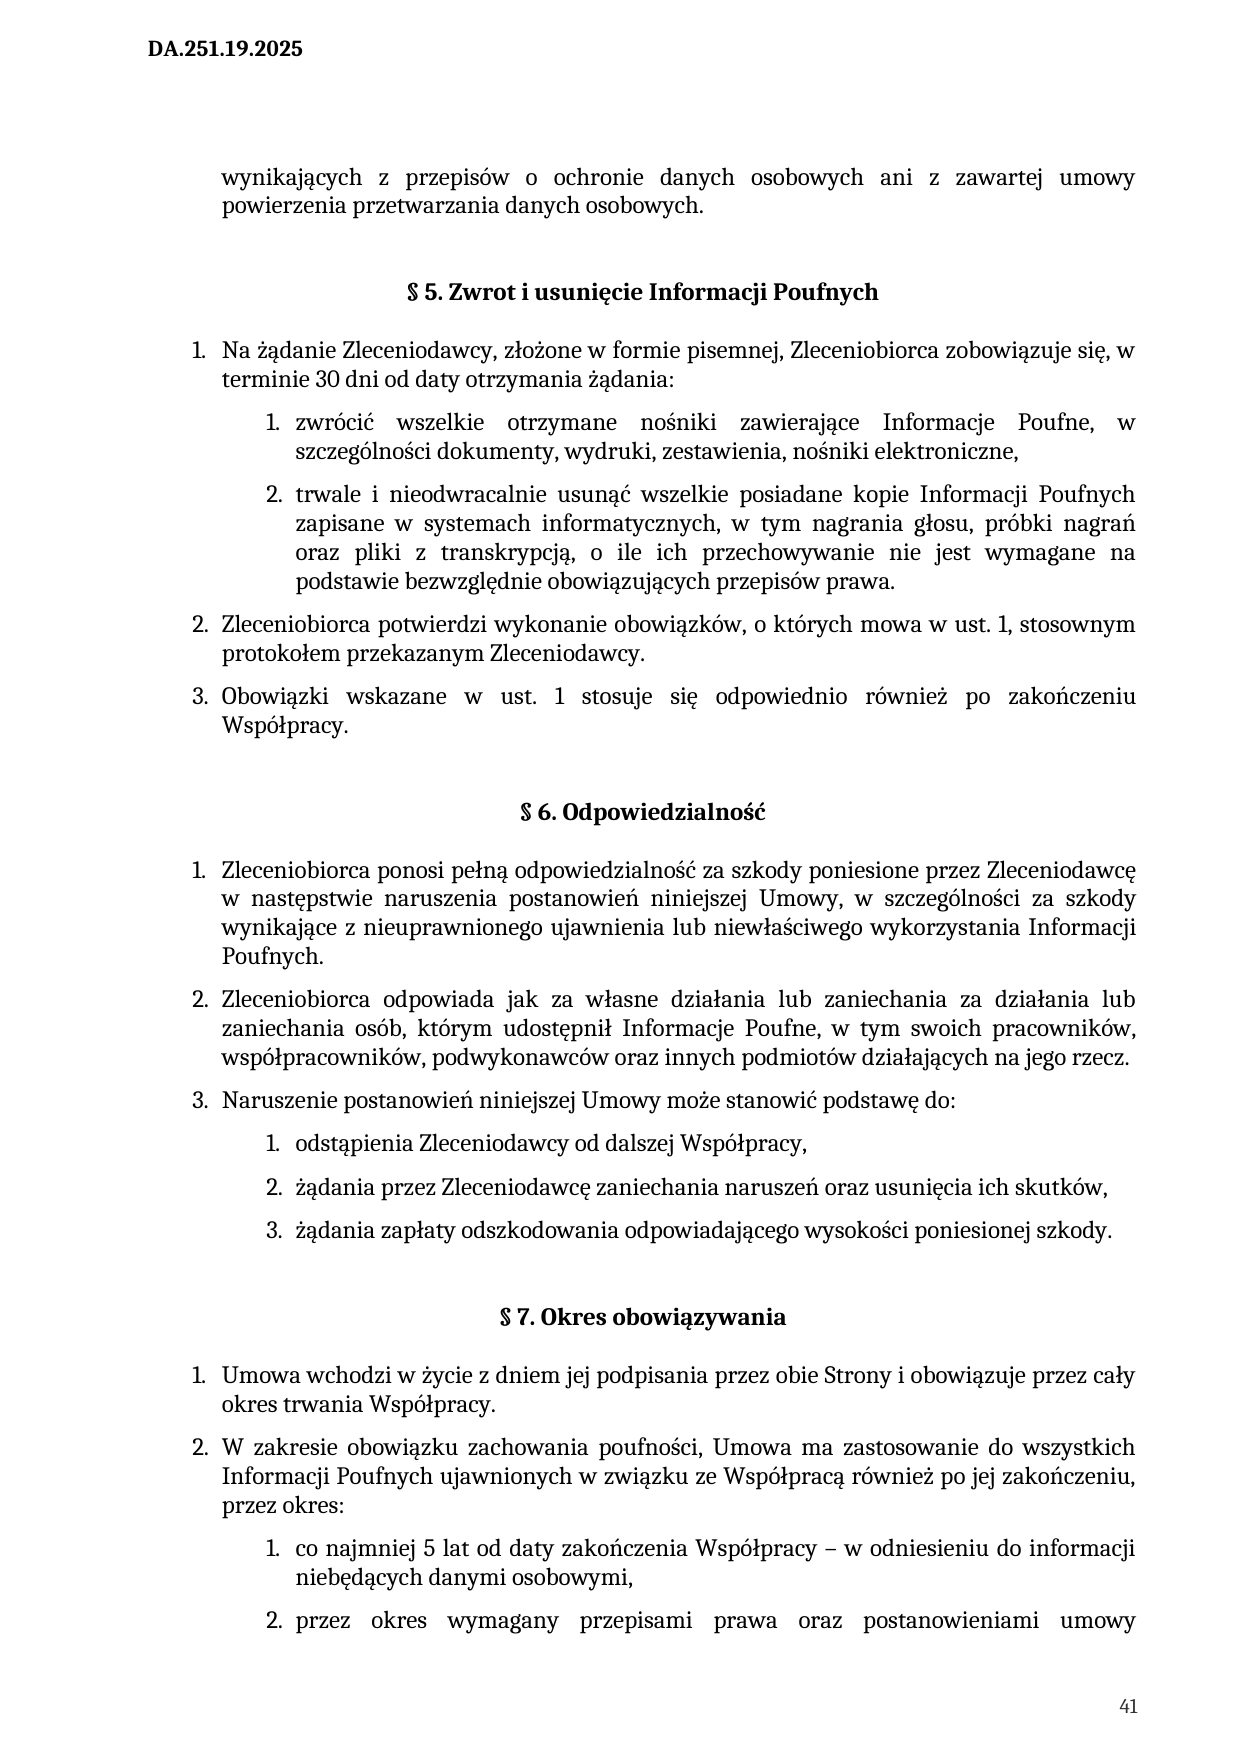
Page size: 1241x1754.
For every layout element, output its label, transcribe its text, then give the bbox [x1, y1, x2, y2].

list trwale i nieodwracalnie usunąć wszelkie posiadane kopie Informacji Poufnych zapisane w systemach informatycznych, w tym nagrania głosu, próbki nagrań oraz pliki z transkrypcją, o ile ich przechowywanie nie jest wymagane na podstawie bezwzględnie obowiązujących przepisów prawa. [266, 480, 1137, 595]
list Umowa wchodzi w życie z dniem jej podpisania przez obie Strony i obowiązuje przez cały okres trwania Współpracy. [192, 1361, 1137, 1418]
text § 7. Okres obowiązywania [148, 1303, 1137, 1331]
list żądania przez Zleceniodawcę zaniechania naruszeń oraz usunięcia ich skutków, [266, 1173, 1137, 1201]
list Zleceniobiorca odpowiada jak za własne działania lub zaniechania za działania lub zaniechania osób, którym udostępnił Informacje Poufne, w tym swoich pracowników, współpracowników, podwykonawców oraz innych podmiotów działających na jego rzecz. [192, 985, 1137, 1071]
list Zleceniobiorca potwierdzi wykonanie obowiązków, o których mowa w ust. 1, stosownym protokołem przekazanym Zleceniodawcy. [192, 610, 1137, 667]
list co najmniej 5 lat od daty zakończenia Współpracy – w odniesieniu do informacji niebędących danymi osobowymi, [266, 1534, 1137, 1591]
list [192, 162, 1137, 220]
text § 6. Odpowiedzialność [148, 797, 1137, 826]
list Na żądanie Zleceniodawcy, złożone w formie pisemnej, Zleceniobiorca zobowiązuje się, w terminie 30 dni od daty otrzymania żądania: [192, 336, 1137, 394]
list Obowiązki wskazane w ust. 1 stosuje się odpowiednio również po zakończeniu Współpracy. [192, 682, 1137, 739]
list W zakresie obowiązku zachowania poufności, Umowa ma zastosowanie do wszystkich Informacji Poufnych ujawnionych w związku ze Współpracą również po jej zakończeniu, przez okres: [192, 1433, 1137, 1519]
list zwrócić wszelkie otrzymane nośniki zawierające Informacje Poufne, w szczególności dokumenty, wydruki, zestawienia, nośniki elektroniczne, [266, 408, 1137, 466]
list Zleceniobiorca ponosi pełną odpowiedzialność za szkody poniesione przez Zleceniodawcę w następstwie naruszenia postanowień niniejszej Umowy, w szczególności za szkody wynikające z nieuprawnionego ujawnienia lub niewłaściwego wykorzystania Informacji Poufnych. [192, 856, 1137, 971]
text § 5. Zwrot i usunięcie Informacji Poufnych [148, 278, 1137, 307]
list Naruszenie postanowień niniejszej Umowy może stanowić podstawę do: [192, 1086, 1137, 1115]
list żądania zapłaty odszkodowania odpowiadającego wysokości poniesionej szkody. [266, 1216, 1137, 1245]
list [266, 1606, 1137, 1635]
list odstąpienia Zleceniodawcy od dalszej Współpracy, [266, 1129, 1137, 1158]
